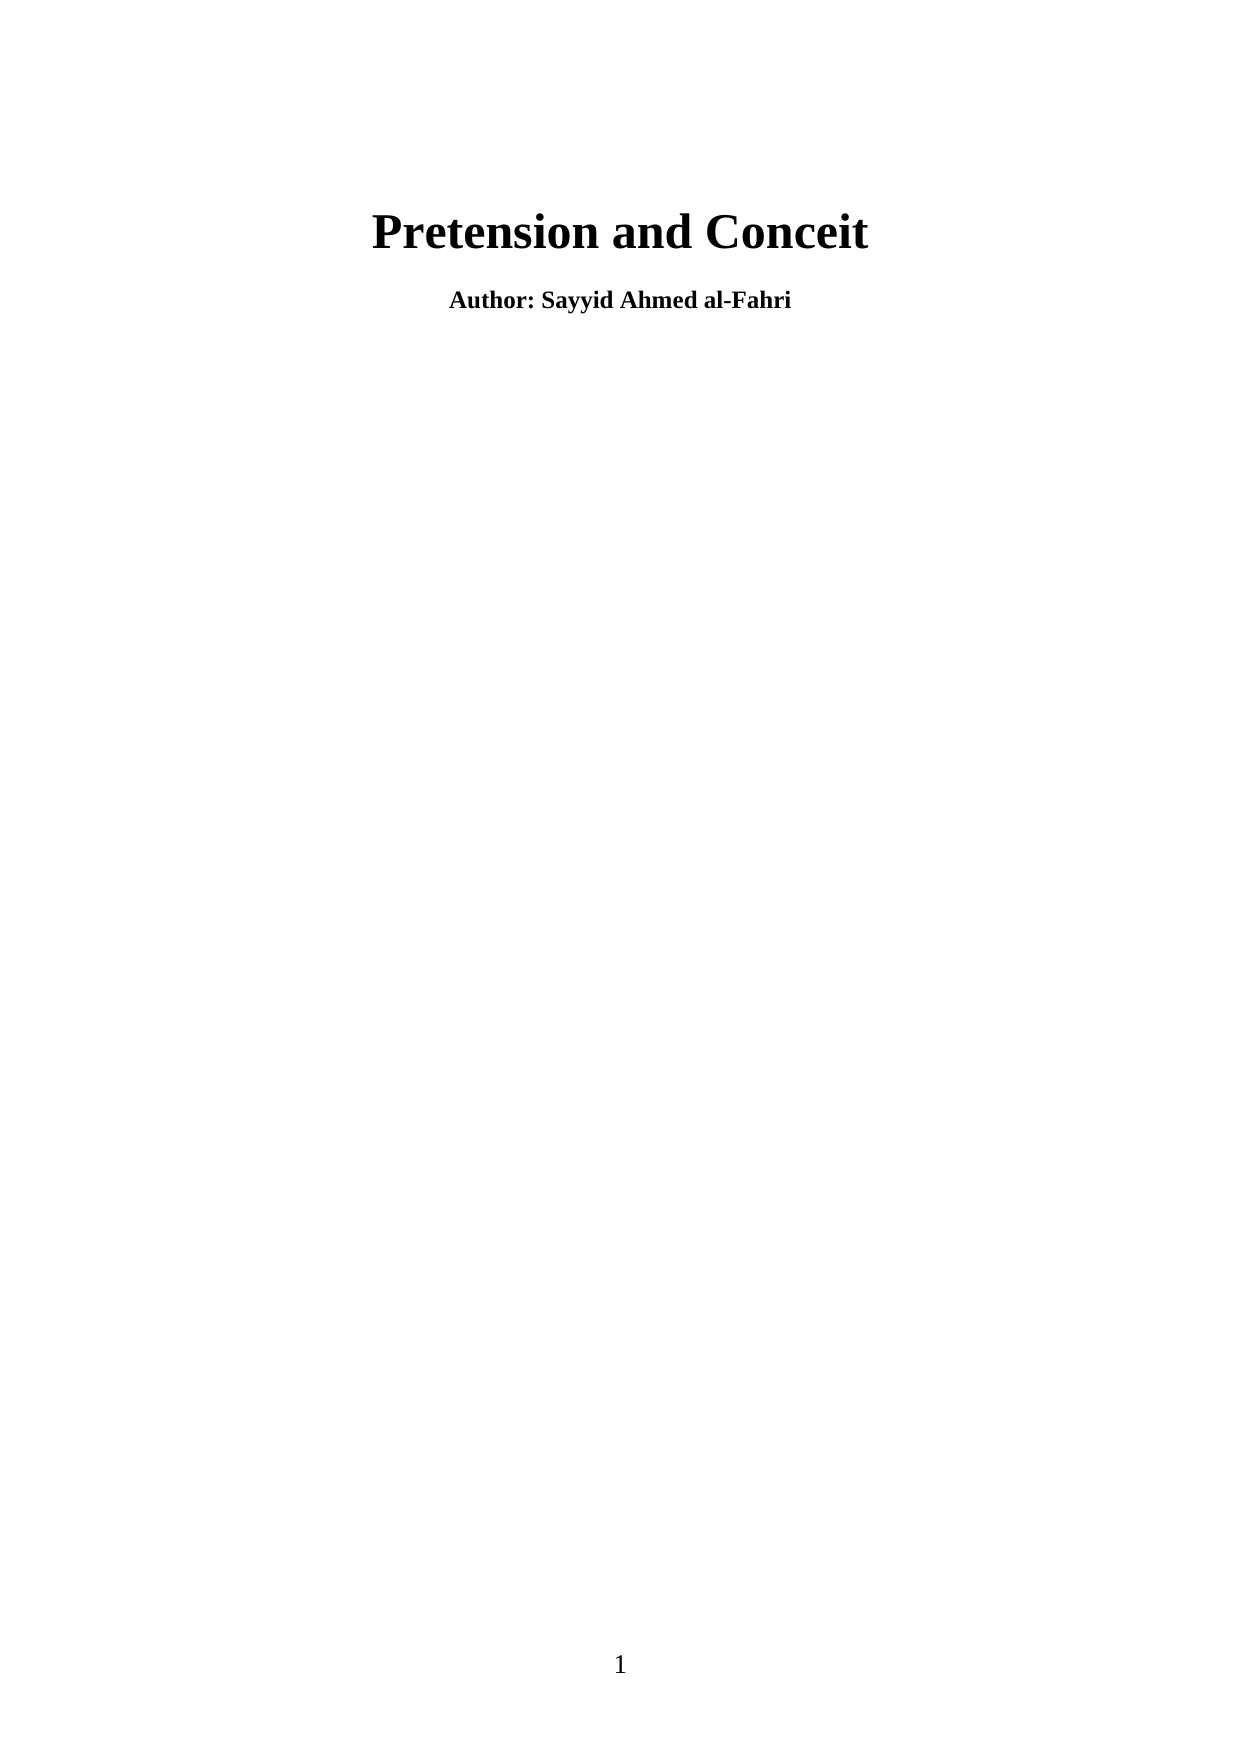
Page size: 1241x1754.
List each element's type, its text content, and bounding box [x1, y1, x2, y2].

text Pretension and Conceit [236, 202, 1004, 260]
text Author: Sayyid Ahmed al-Fahri [236, 285, 1004, 313]
